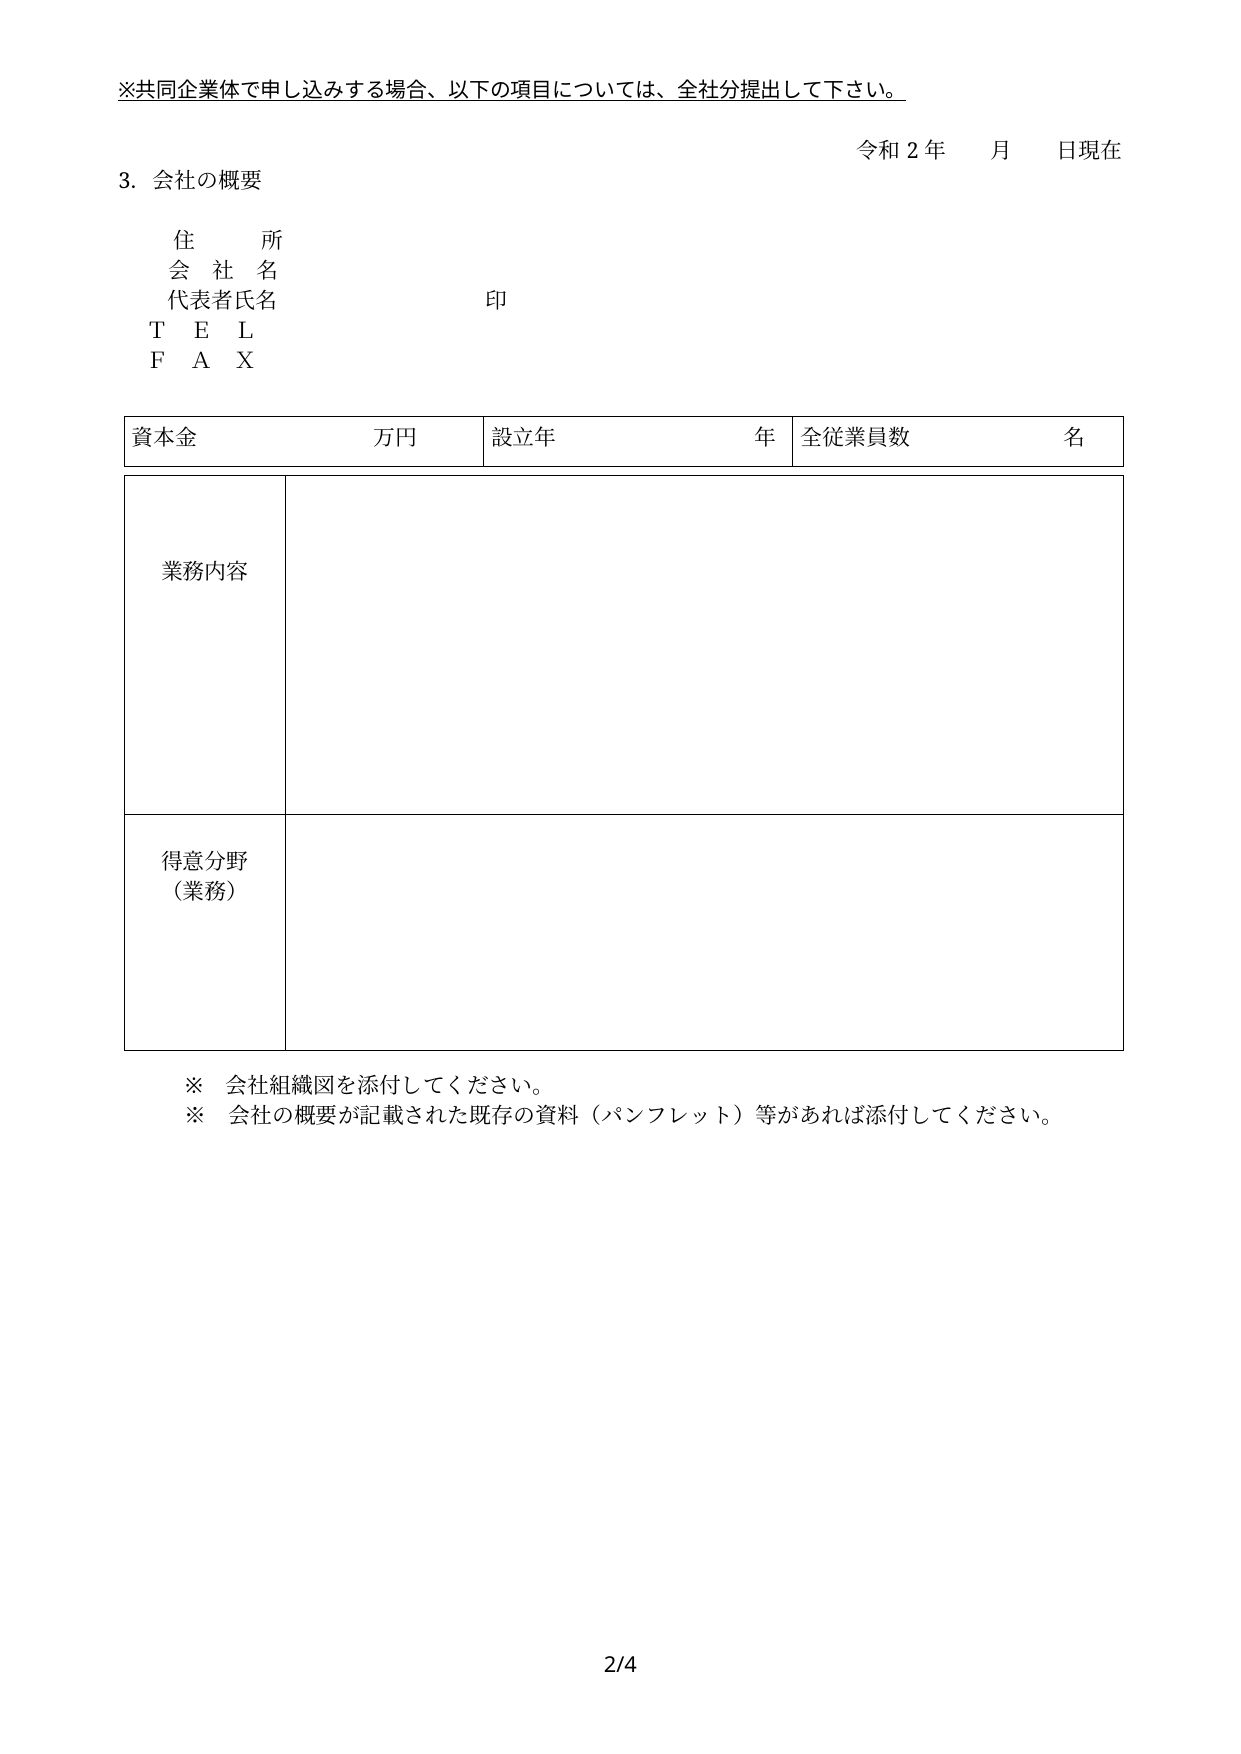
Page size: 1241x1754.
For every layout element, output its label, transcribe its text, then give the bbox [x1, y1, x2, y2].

text 住 所 [118, 224, 1122, 254]
text Ｔ Ｅ Ｌ [118, 315, 1122, 345]
text 会 社 名 [118, 254, 1122, 284]
text 令和 2 年 月 日現在 [118, 134, 1122, 164]
table_header [120, 416, 124, 1049]
text 3．会社の概要 [118, 164, 1122, 194]
table_cell 得意分野 （業務） [125, 815, 285, 1049]
table_cell [286, 476, 1123, 814]
table_cell 業務内容 [125, 476, 285, 814]
table_header 設立年 年 [484, 417, 792, 466]
table_cell [286, 815, 1123, 1049]
table_header 資本金 万円 [125, 417, 483, 466]
text 代表者氏名 印 [118, 284, 1122, 315]
text Ｆ Ａ Ｘ [118, 345, 1122, 375]
text ※ 会社組織図を添付してください。 [185, 1070, 1122, 1100]
text ※共同企業体で申し込みする場合、以下の項目については、全社分提出して下さい。 [118, 74, 1122, 104]
table_header 全従業員数 名 [793, 417, 1123, 466]
text ※ 会社の概要が記載された既存の資料（パンフレット）等があれば添付してください。 [118, 1100, 1122, 1130]
